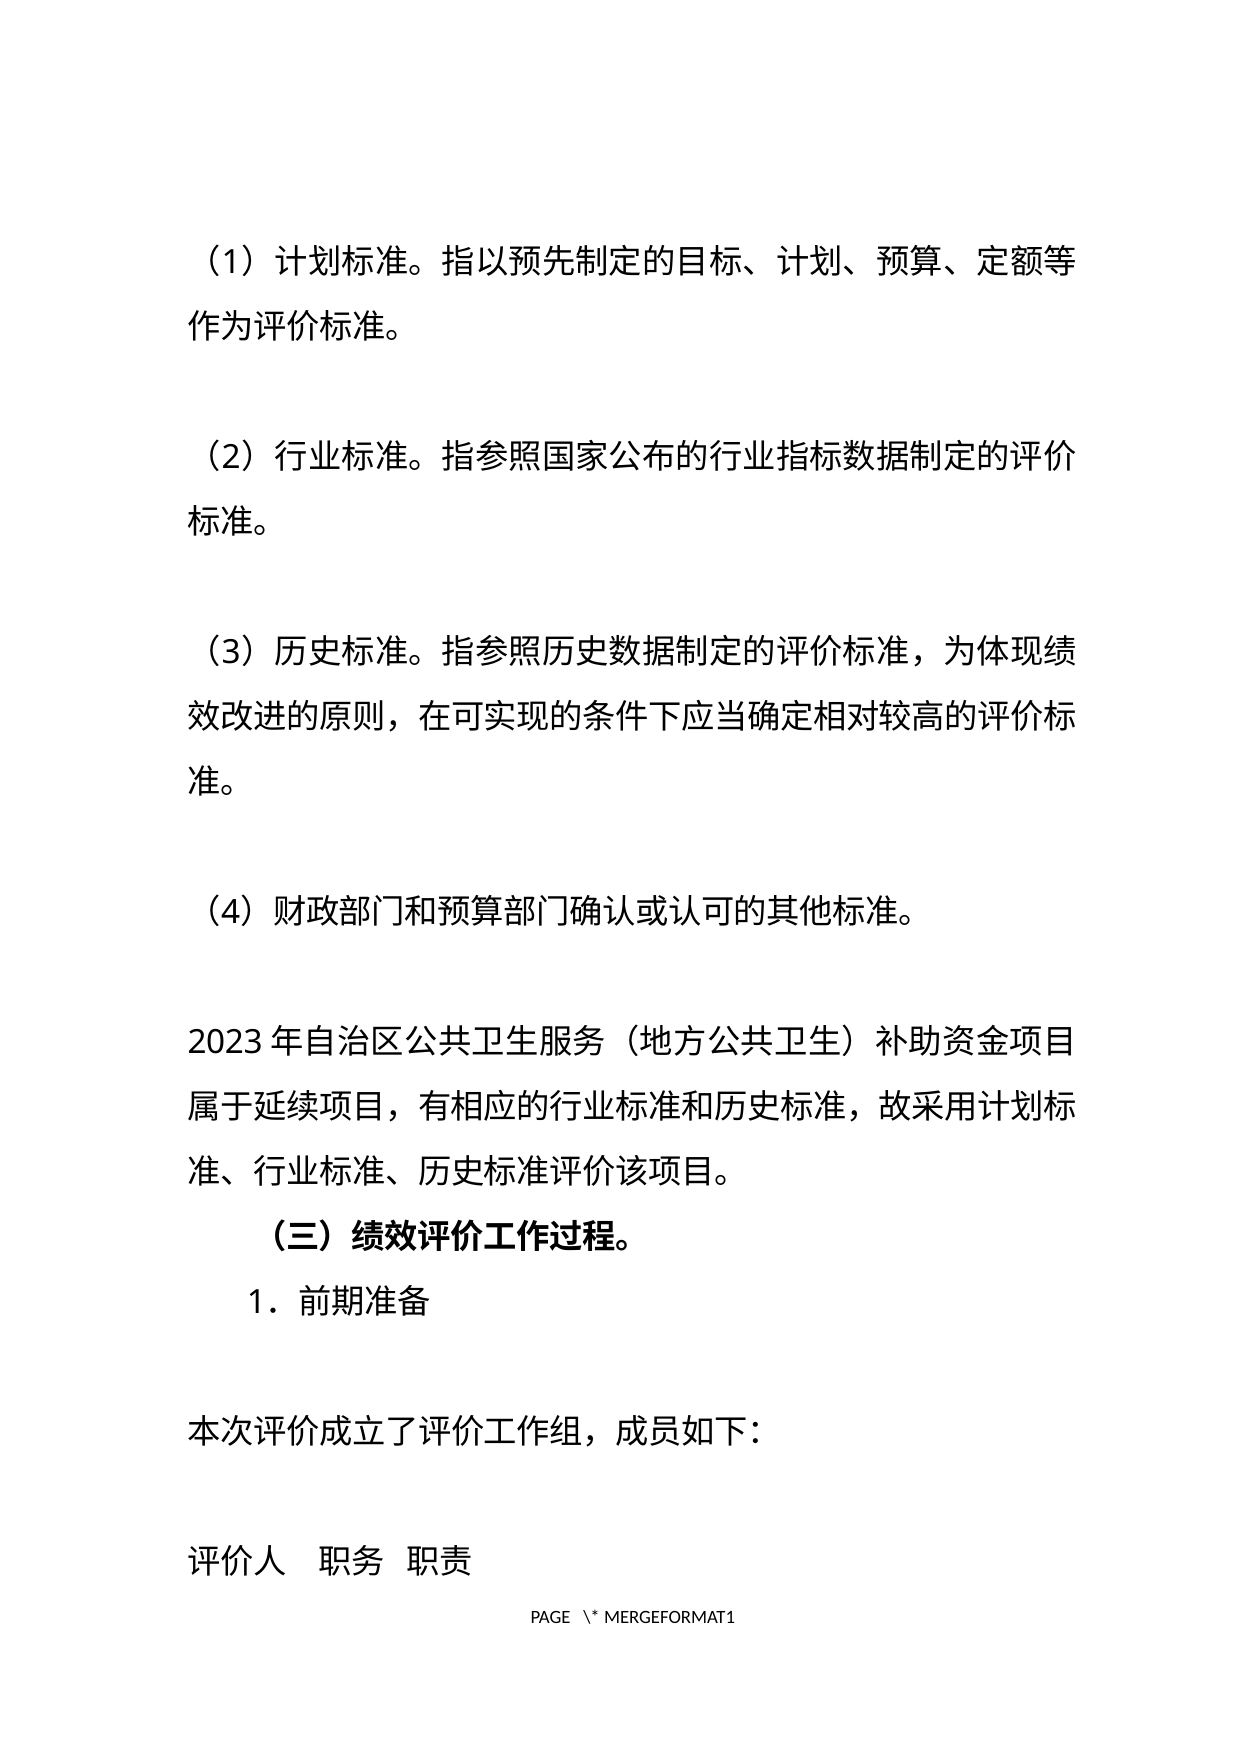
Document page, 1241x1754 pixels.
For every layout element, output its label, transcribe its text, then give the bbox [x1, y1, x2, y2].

text （三）绩效评价工作过程。 [187, 1202, 1078, 1267]
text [187, 162, 1078, 1202]
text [187, 1267, 1078, 1592]
